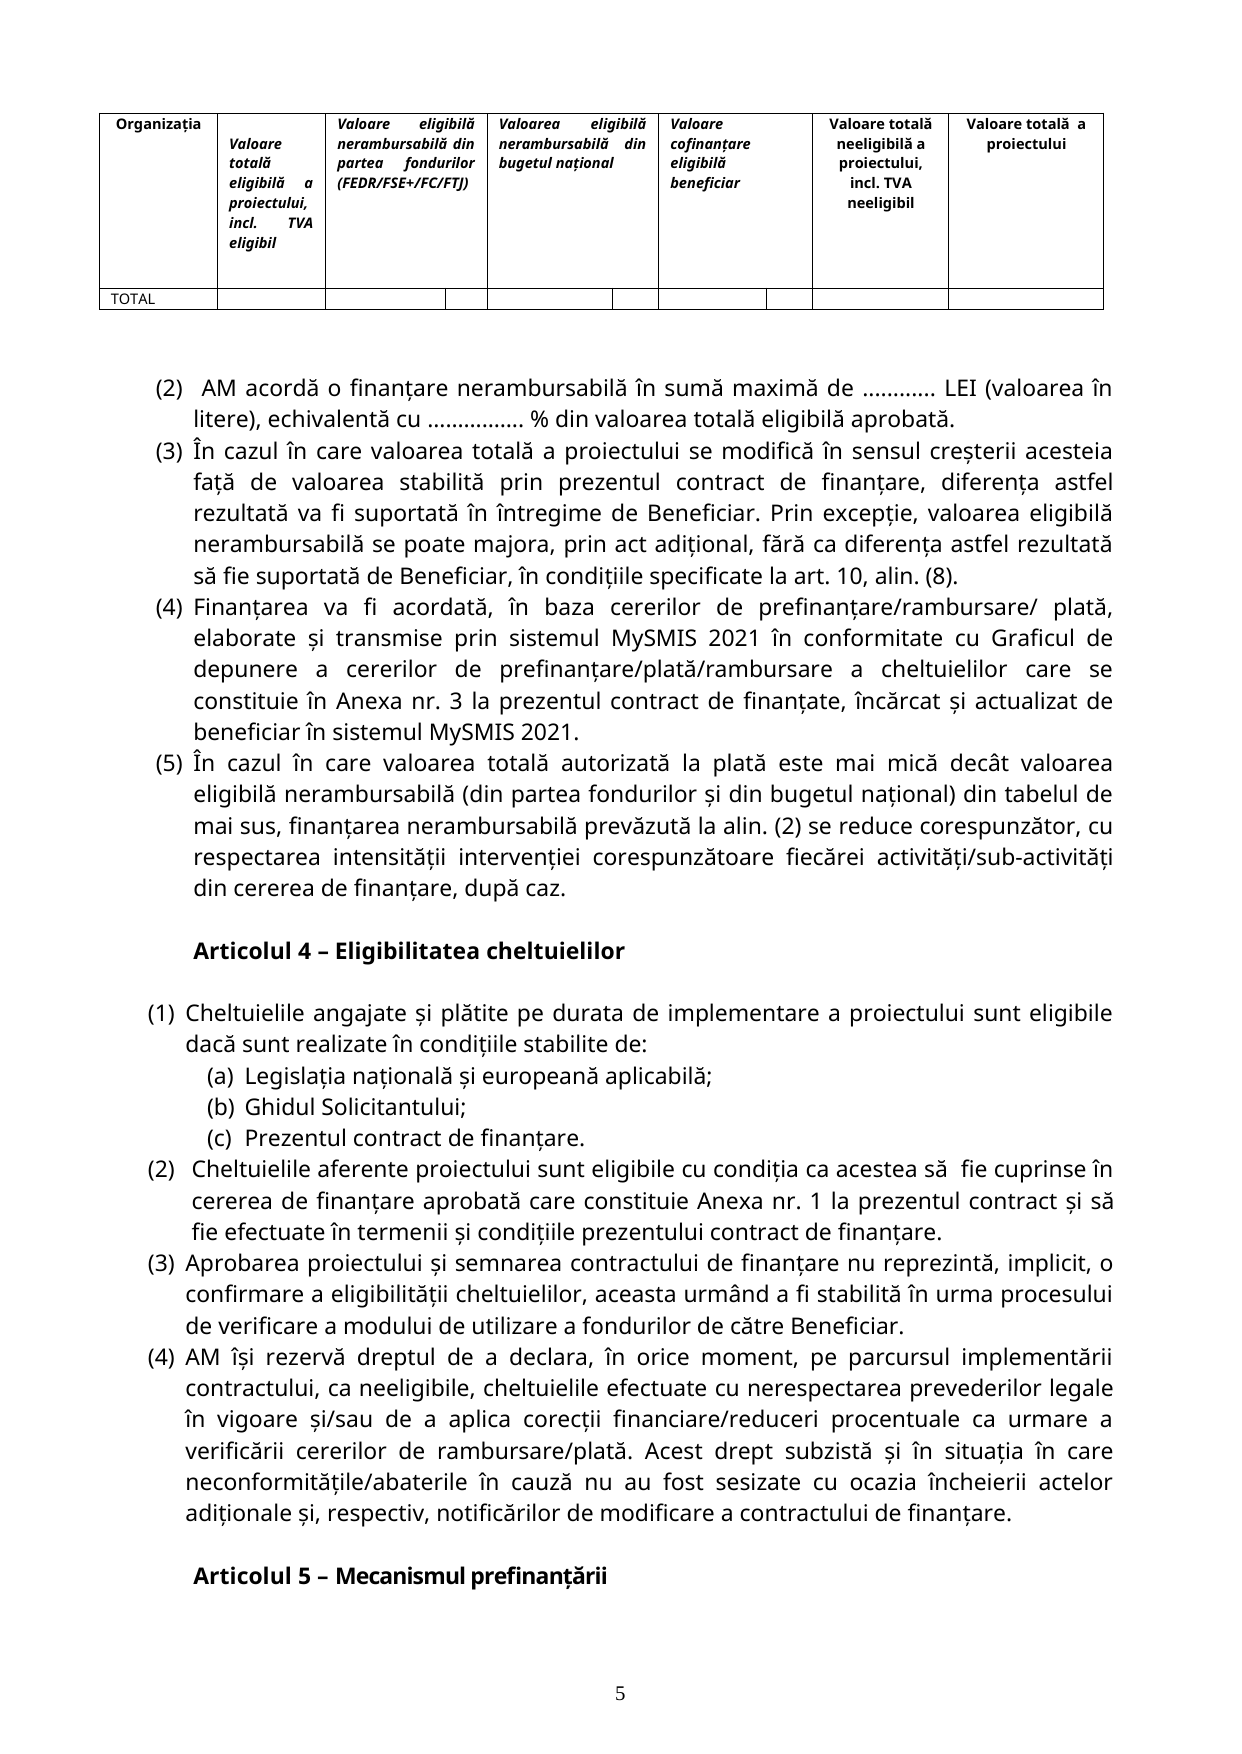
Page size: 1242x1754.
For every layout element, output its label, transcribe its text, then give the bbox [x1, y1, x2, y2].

table_cell [218, 289, 325, 309]
list Finanțarea va fi acordată, în baza cererilor de prefinanțare/rambursare/ plată, elaborate și transmise prin sistemul MySMIS 2021 în conformitate cu Graficul de depunere a cererilor de prefinanțare/plată/rambursare a cheltuielilor care se constituie în Anexa nr. 3 la prezentul contract de finanțate, încărcat și actualizat de beneficiar în sistemul MySMIS 2021. [156, 591, 1114, 747]
table_cell TOTAL [100, 289, 217, 309]
table_cell [659, 289, 766, 309]
list În cazul în care valoarea totală a proiectului se modifică în sensul creșterii acesteia față de valoarea stabilită prin prezentul contract de finanțare, diferența astfel rezultată va fi suportată în întregime de Beneficiar. Prin excepție, valoarea eligibilă nerambursabilă se poate majora, prin act adițional, fără ca diferența astfel rezultată să fie suportată de Beneficiar, în condițiile specificate la art. 10, alin. (8). [156, 435, 1114, 591]
table_cell [813, 289, 948, 309]
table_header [326, 114, 487, 288]
text Articolul 5 – Mecanismul prefinanțării [118, 1560, 1122, 1591]
table_cell [326, 289, 445, 309]
table_cell [488, 289, 612, 309]
list Cheltuielile angajate și plătite pe durata de implementare a proiectului sunt eligibile dacă sunt realizate în condițiile stabilite de: [148, 997, 1114, 1060]
table_header Valoare totală a proiectului [949, 114, 1103, 288]
table_cell [446, 289, 487, 309]
list În cazul în care valoarea totală autorizată la plată este mai mică decât valoarea eligibilă nerambursabilă (din partea fondurilor și din bugetul național) din tabelul de mai sus, finanțarea nerambursabilă prevăzută la alin. (2) se reduce corespunzător, cu respectarea intensității intervenției corespunzătoare fiecărei activități/sub-activități din cererea de finanțare, după caz. [156, 747, 1114, 903]
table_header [813, 114, 948, 288]
text Articolul 4 – Eligibilitatea cheltuielilor [118, 935, 1122, 966]
list Aprobarea proiectului și semnarea contractului de finanțare nu reprezintă, implicit, o confirmare a eligibilității cheltuielilor, aceasta urmând a fi stabilită în urma procesului de verificare a modului de utilizare a fondurilor de către Beneficiar. [148, 1247, 1114, 1341]
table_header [488, 114, 658, 288]
list Prezentul contract de finanțare. [207, 1122, 1114, 1153]
list AM acordă o finanțare nerambursabilă în sumă maximă de ............ LEI (valoarea în litere), echivalentă cu ……………. % din valoarea totală eligibilă aprobată. [156, 372, 1114, 435]
list Ghidul Solicitantului; [207, 1091, 1114, 1122]
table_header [659, 114, 812, 288]
table_cell [767, 289, 812, 309]
list Legislația națională și europeană aplicabilă; [207, 1060, 1114, 1091]
list Cheltuielile aferente proiectului sunt eligibile cu condiția ca acestea să fie cuprinse în cererea de finanțare aprobată care constituie Anexa nr. 1 la prezentul contract şi să fie efectuate în termenii şi condiţiile prezentului contract de finanțare. [148, 1153, 1114, 1247]
table_cell [949, 289, 1103, 309]
table_cell [613, 289, 658, 309]
table_header Organizația [100, 114, 217, 288]
list AM își rezervă dreptul de a declara, în orice moment, pe parcursul implementării contractului, ca neeligibile, cheltuielile efectuate cu nerespectarea prevederilor legale în vigoare și/sau de a aplica corecții financiare/reduceri procentuale ca urmare a verificării cererilor de rambursare/plată. Acest drept subzistă și în situația în care neconformitățile/abaterile în cauză nu au fost sesizate cu ocazia încheierii actelor adiționale și, respectiv, notificărilor de modificare a contractului de finanțare. [148, 1341, 1114, 1528]
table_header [218, 114, 325, 288]
